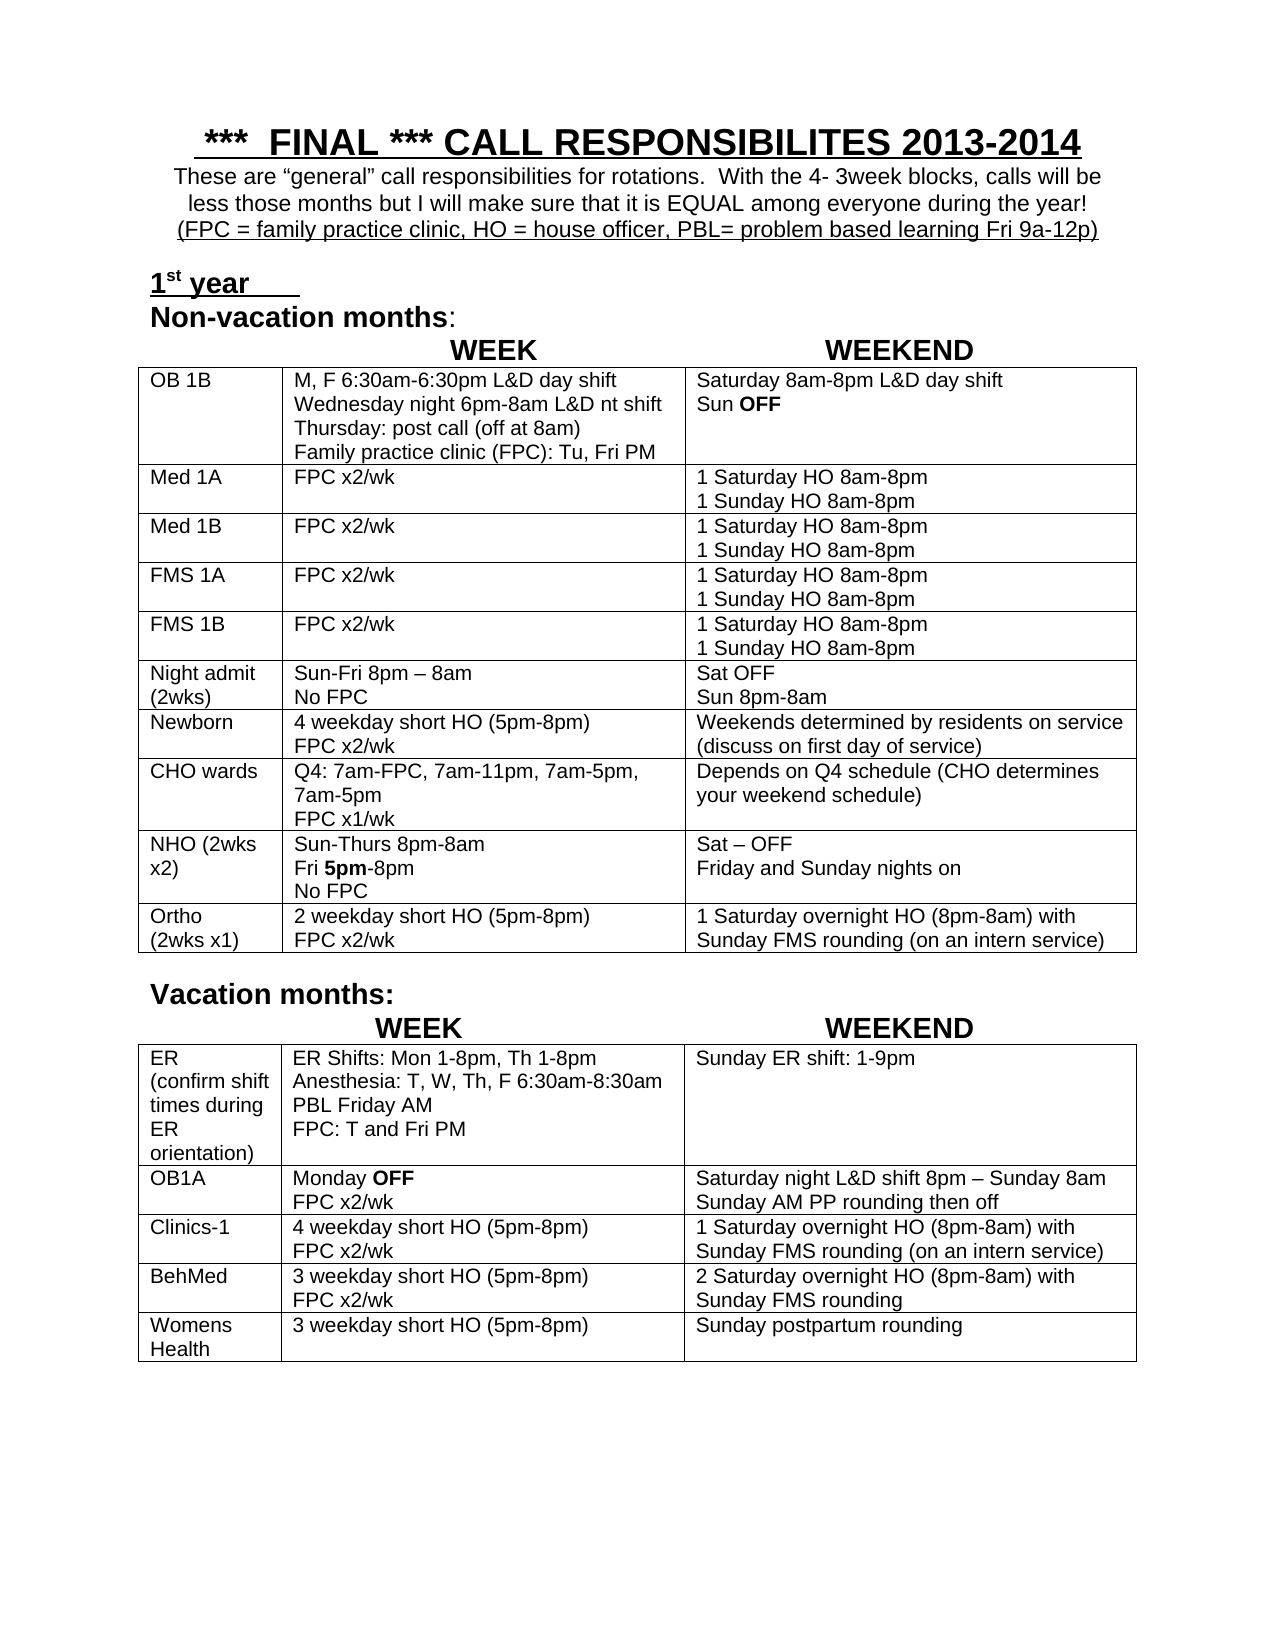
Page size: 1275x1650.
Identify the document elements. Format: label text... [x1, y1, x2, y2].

table_cell FMS 1A [139, 563, 282, 611]
table_cell Newborn [139, 710, 282, 757]
table_cell 1 Saturday HO 8am-8pm 1 Sunday HO 8am-8pm [686, 612, 1136, 659]
table_cell Saturday night L&D shift 8pm – Sunday 8am Sunday AM PP rounding then off [685, 1166, 1136, 1214]
table_cell FPC x2/wk [283, 465, 685, 513]
table_header ER (confirm shift times during ER orientation) [139, 1045, 281, 1165]
table_cell Sun-Thurs 8pm-8am Fri 5pm-8pm No FPC [283, 831, 685, 903]
table_cell Depends on Q4 schedule (CHO determines your weekend schedule) [686, 759, 1136, 830]
table_cell 1 Saturday overnight HO (8pm-8am) with Sunday FMS rounding (on an intern service) [685, 1215, 1136, 1263]
table_cell Weekends determined by residents on service (discuss on first day of service) [686, 710, 1136, 757]
text WEEK WEEKEND [150, 1011, 1125, 1044]
table_cell FPC x2/wk [283, 563, 685, 611]
table_cell Monday OFF FPC x2/wk [282, 1166, 684, 1214]
table_cell 1 Saturday overnight HO (8pm-8am) with Sunday FMS rounding (on an intern service) [686, 904, 1136, 952]
text Vacation months: [150, 977, 1125, 1011]
text 1st year [150, 266, 1125, 300]
table_cell Sat – OFF Friday and Sunday nights on [686, 831, 1136, 903]
table_header Sunday ER shift: 1-9pm [685, 1045, 1136, 1165]
table_cell Sunday postpartum rounding [685, 1313, 1136, 1361]
table_cell Sun-Fri 8pm – 8am No FPC [283, 661, 685, 708]
table_cell Womens Health [139, 1313, 281, 1361]
table_cell Night admit (2wks) [139, 661, 282, 708]
table_cell 2 weekday short HO (5pm-8pm) FPC x2/wk [283, 904, 685, 952]
table_header Saturday 8am-8pm L&D day shift Sun OFF [686, 368, 1136, 464]
table_cell 2 Saturday overnight HO (8pm-8am) with Sunday FMS rounding [685, 1264, 1136, 1312]
table_cell 4 weekday short HO (5pm-8pm) FPC x2/wk [282, 1215, 684, 1263]
table_cell FPC x2/wk [283, 514, 685, 562]
table_cell 3 weekday short HO (5pm-8pm) [282, 1313, 684, 1361]
table_cell Ortho (2wks x1) [139, 904, 282, 952]
table_cell FPC x2/wk [283, 612, 685, 659]
table_header OB 1B [139, 368, 282, 464]
table_cell 3 weekday short HO (5pm-8pm) FPC x2/wk [282, 1264, 684, 1312]
table_header M, F 6:30am-6:30pm L&D day shift Wednesday night 6pm-8am L&D nt shift Thursday: post call (off at 8am) Family practice clinic (FPC): Tu, Fri PM [283, 368, 685, 464]
table_cell Med 1B [139, 514, 282, 562]
table_header ER Shifts: Mon 1-8pm, Th 1-8pm Anesthesia: T, W, Th, F 6:30am-8:30am PBL Friday AM FPC: T and Fri PM [282, 1045, 684, 1165]
table_cell CHO wards [139, 759, 282, 830]
table_cell Clinics-1 [139, 1215, 281, 1263]
table_cell FMS 1B [139, 612, 282, 659]
table_cell 1 Saturday HO 8am-8pm 1 Sunday HO 8am-8pm [686, 465, 1136, 513]
text (FPC = family practice clinic, HO = house officer, PBL= problem based learning Fri 9a-12p) [150, 216, 1125, 242]
table_cell OB1A [139, 1166, 281, 1214]
table_cell Sat OFF Sun 8pm-8am [686, 661, 1136, 708]
table_cell BehMed [139, 1264, 281, 1312]
text These are “general” call responsibilities for rotations. With the 4- 3week blocks, calls will be less those months but I will make sure that it is EQUAL among everyone during the year! [150, 163, 1125, 216]
table_cell Q4: 7am-FPC, 7am-11pm, 7am-5pm, 7am-5pm FPC x1/wk [283, 759, 685, 830]
table_cell 1 Saturday HO 8am-8pm 1 Sunday HO 8am-8pm [686, 514, 1136, 562]
text WEEK WEEKEND [150, 333, 1125, 367]
table_cell NHO (2wks x2) [139, 831, 282, 903]
table_cell 1 Saturday HO 8am-8pm 1 Sunday HO 8am-8pm [686, 563, 1136, 611]
table_cell 4 weekday short HO (5pm-8pm) FPC x2/wk [283, 710, 685, 757]
text *** FINAL *** CALL RESPONSIBILITES 2013-2014 [150, 120, 1125, 163]
table_cell Med 1A [139, 465, 282, 513]
text Non-vacation months: [150, 300, 1125, 333]
